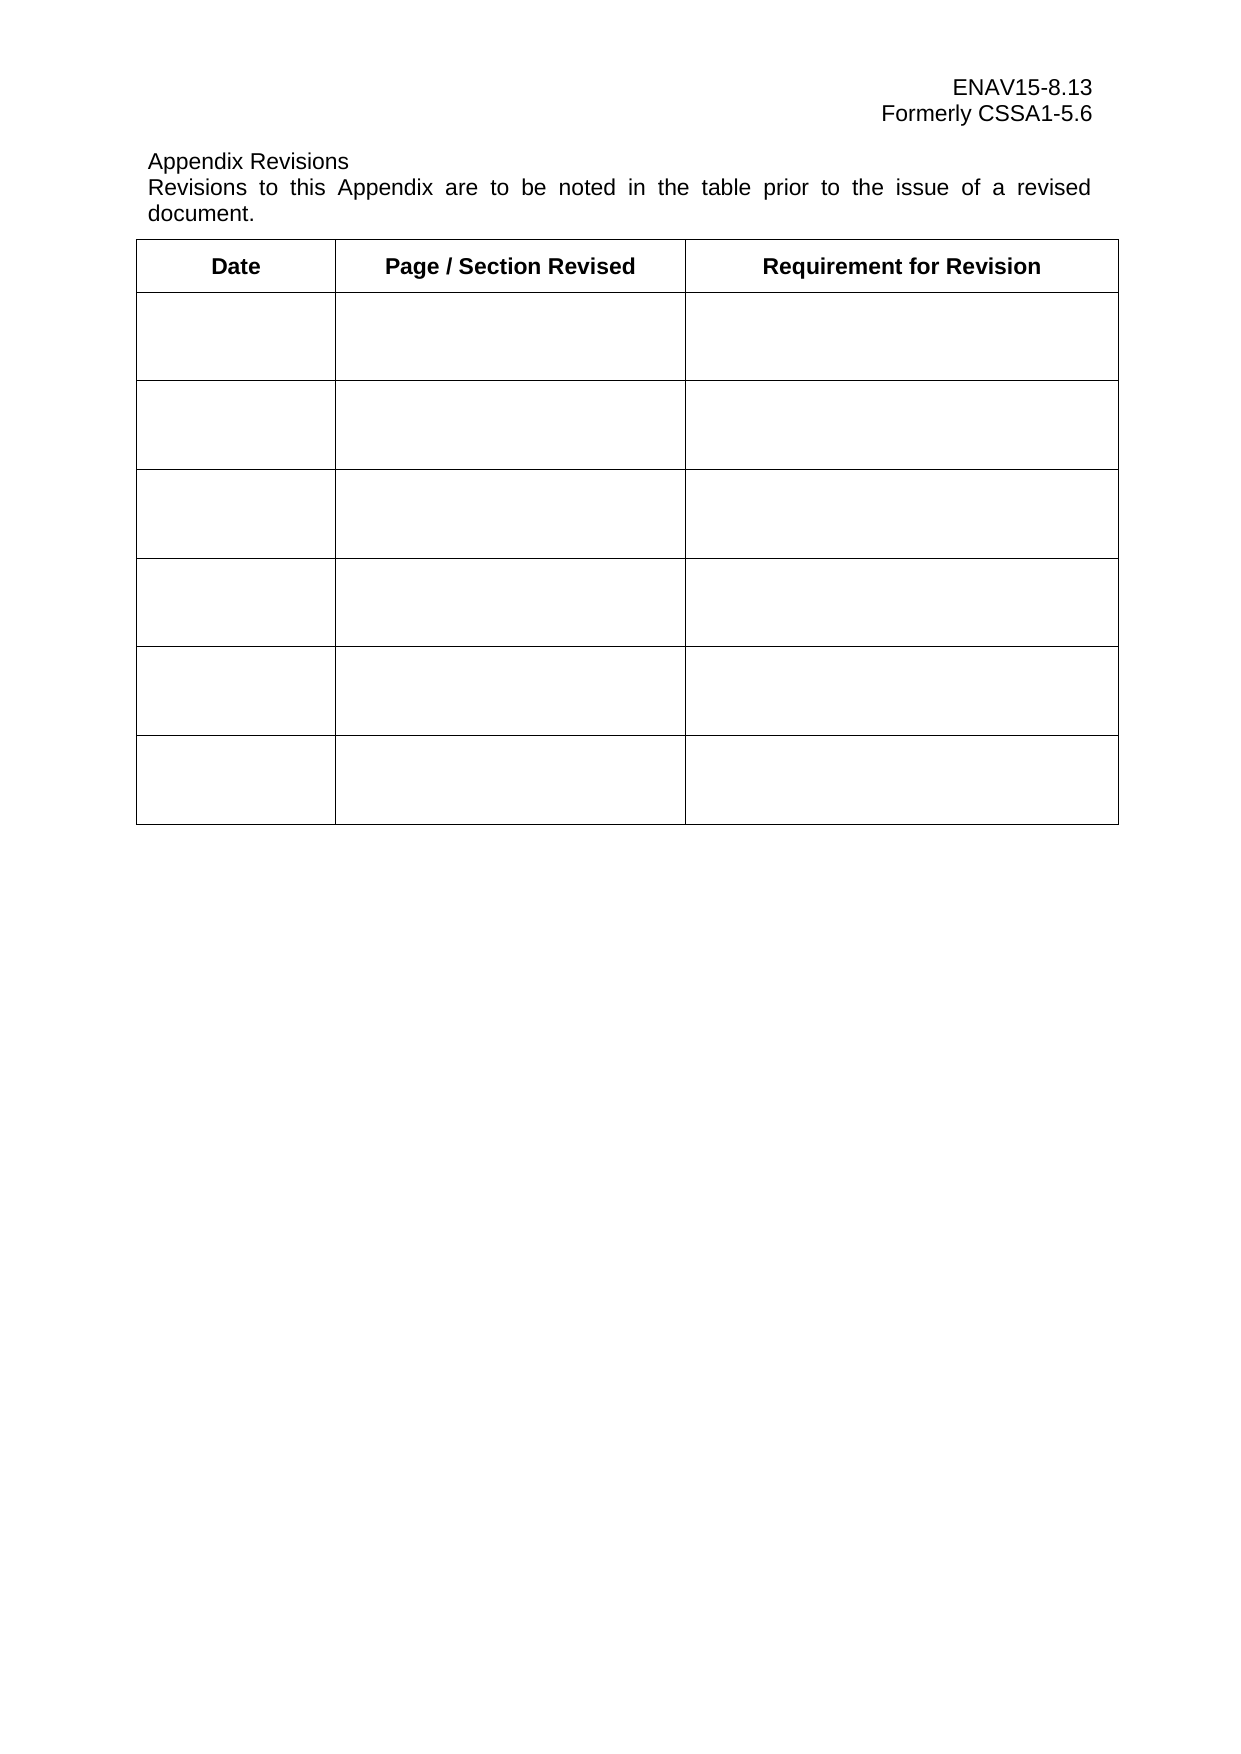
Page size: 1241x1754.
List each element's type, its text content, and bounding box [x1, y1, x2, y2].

table_cell [336, 293, 685, 380]
table_cell [686, 293, 1118, 380]
table_cell [686, 647, 1118, 735]
table_cell [137, 293, 335, 380]
table_cell [137, 470, 335, 558]
table_header Page / Section Revised [336, 240, 685, 292]
table_cell [686, 470, 1118, 558]
table_cell [336, 559, 685, 646]
table_cell [137, 647, 335, 735]
table_header Requirement for Revision [686, 240, 1118, 292]
table_cell [336, 470, 685, 558]
table_header Date [137, 240, 335, 292]
table_cell [137, 736, 335, 823]
table_cell [686, 559, 1118, 646]
title Appendix Revisions [148, 148, 1092, 174]
table_cell [686, 381, 1118, 469]
table_cell [137, 381, 335, 469]
table_cell [686, 736, 1118, 823]
table_cell [336, 647, 685, 735]
text Revisions to this Appendix are to be noted in the table prior to the issue of a revised document. [148, 174, 1092, 227]
table_cell [137, 559, 335, 646]
table_cell [336, 736, 685, 823]
table_cell [336, 381, 685, 469]
